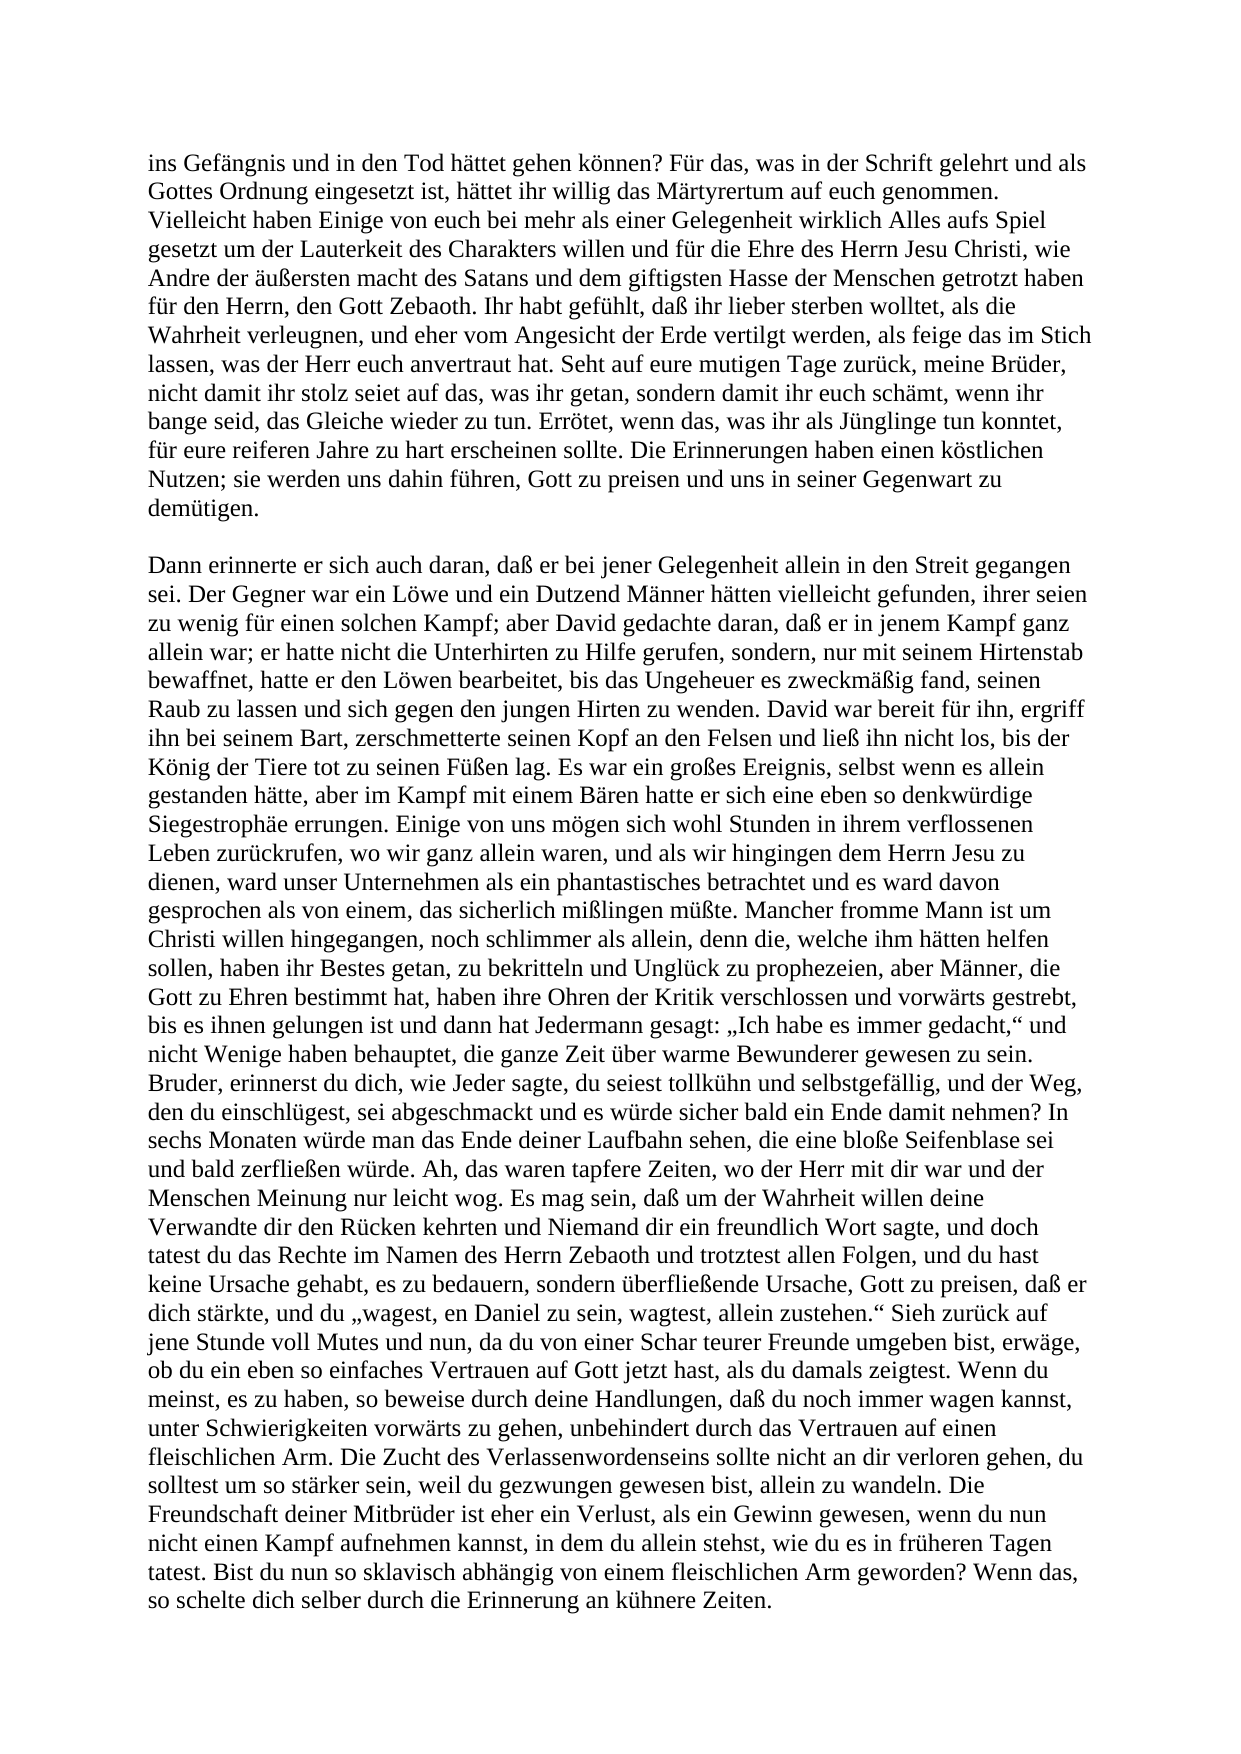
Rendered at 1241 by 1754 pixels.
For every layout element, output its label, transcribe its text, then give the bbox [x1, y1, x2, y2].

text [148, 148, 1093, 521]
text Dann erinnerte er sich auch daran, daß er bei jener Gelegenheit allein in den Streit gegangen sei. Der Gegner war ein Löwe und ein Dutzend Männer hätten vielleicht gefunden, ihrer seien zu wenig für einen solchen Kampf; aber David gedachte daran, daß er in jenem Kampf ganz allein war; er hatte nicht die Unterhirten zu Hilfe gerufen, sondern, nur mit seinem Hirtenstab bewaffnet, hatte er den Löwen bearbeitet, bis das Ungeheuer es zweckmäßig fand, seinen Raub zu lassen und sich gegen den jungen Hirten zu wenden. David war bereit für ihn, ergriff ihn bei seinem Bart, zerschmetterte seinen Kopf an den Felsen und ließ ihn nicht los, bis der König der Tiere tot zu seinen Füßen lag. Es war ein großes Ereignis, selbst wenn es allein gestanden hätte, aber im Kampf mit einem Bären hatte er sich eine eben so denkwürdige Siegestrophäe errungen. Einige von uns mögen sich wohl Stunden in ihrem verflossenen Leben zurückrufen, wo wir ganz allein waren, und als wir hingingen dem Herrn Jesu zu dienen, ward unser Unternehmen als ein phantastisches betrachtet und es ward davon gesprochen als von einem, das sicherlich mißlingen müßte. Mancher fromme Mann ist um Christi willen hingegangen, noch schlimmer als allein, denn die, welche ihm hätten helfen sollen, haben ihr Bestes getan, zu bekritteln und Unglück zu prophezeien, aber Männer, die Gott zu Ehren bestimmt hat, haben ihre Ohren der Kritik verschlossen und vorwärts gestrebt, bis es ihnen gelungen ist und dann hat Jedermann gesagt: „Ich habe es immer gedacht,“ und nicht Wenige haben behauptet, die ganze Zeit über warme Bewunderer gewesen zu sein. Bruder, erinnerst du dich, wie Jeder sagte, du seiest tollkühn und selbstgefällig, und der Weg, den du einschlügest, sei abgeschmackt und es würde sicher bald ein Ende damit nehmen? In sechs Monaten würde man das Ende deiner Laufbahn sehen, die eine bloße Seifenblase sei und bald zerfließen würde. Ah, das waren tapfere Zeiten, wo der Herr mit dir war und der Menschen Meinung nur leicht wog. Es mag sein, daß um der Wahrheit willen deine Verwandte dir den Rücken kehrten und Niemand dir ein freundlich Wort sagte, und doch tatest du das Rechte im Namen des Herrn Zebaoth und trotztest allen Folgen, und du hast keine Ursache gehabt, es zu bedauern, sondern überfließende Ursache, Gott zu preisen, daß er dich stärkte, und du „wagest, en Daniel zu sein, wagtest, allein zustehen.“ Sieh zurück auf jene Stunde voll Mutes und nun, da du von einer Schar teurer Freunde umgeben bist, erwäge, ob du ein eben so einfaches Vertrauen auf Gott jetzt hast, als du damals zeigtest. Wenn du meinst, es zu haben, so beweise durch deine Handlungen, daß du noch immer wagen kannst, unter Schwierigkeiten vorwärts zu gehen, unbehindert durch das Vertrauen auf einen fleischlichen Arm. Die Zucht des Verlassenwordenseins sollte nicht an dir verloren gehen, du solltest um so stärker sein, weil du gezwungen gewesen bist, allein zu wandeln. Die Freundschaft deiner Mitbrüder ist eher ein Verlust, als ein Gewinn gewesen, wenn du nun nicht einen Kampf aufnehmen kannst, in dem du allein stehst, wie du es in früheren Tagen tatest. Bist du nun so sklavisch abhängig von einem fleischlichen Arm geworden? Wenn das, so schelte dich selber durch die Erinnerung an kühnere Zeiten. [148, 551, 1093, 1614]
